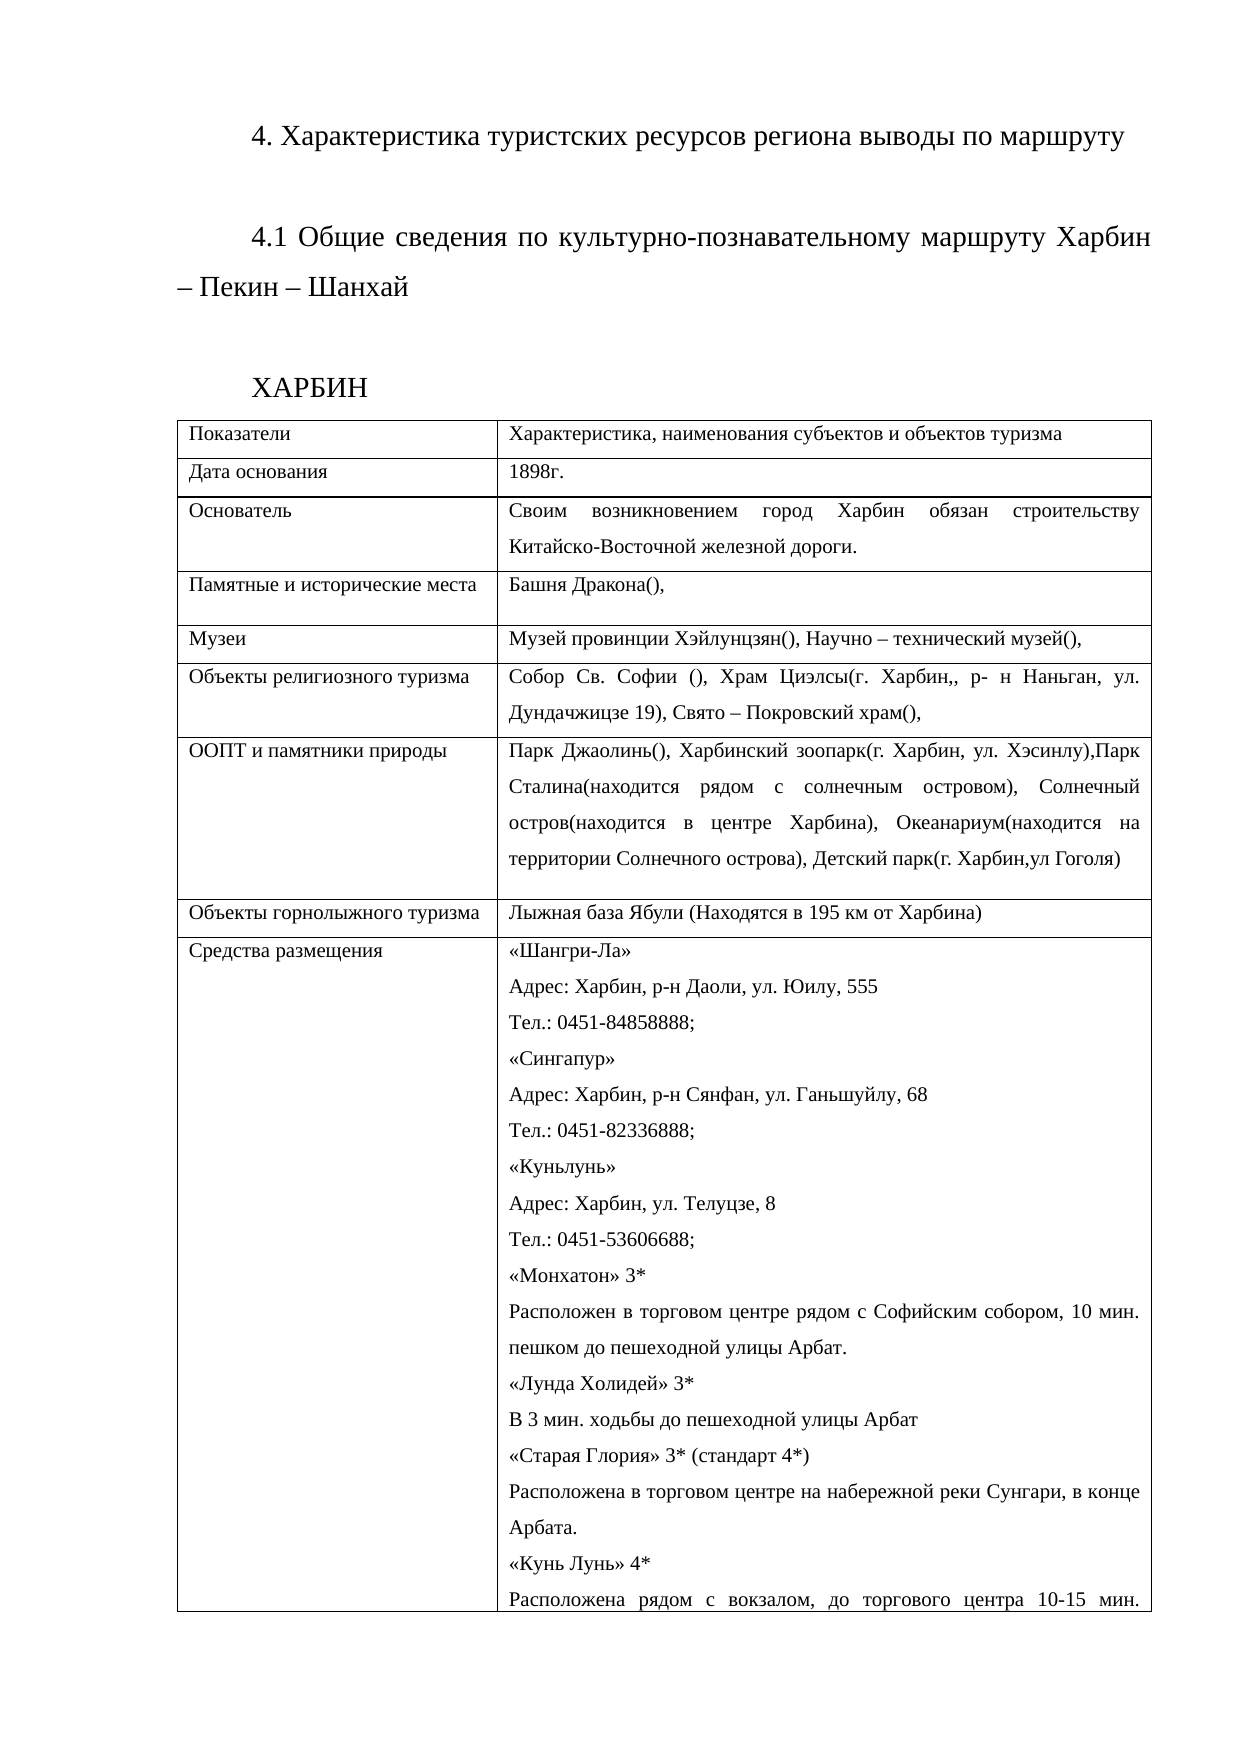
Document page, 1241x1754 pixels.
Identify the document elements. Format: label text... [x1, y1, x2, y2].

table_cell Дата основания [178, 459, 497, 496]
table_cell 1898г. [498, 459, 1151, 496]
table_cell Основатель [178, 498, 497, 571]
table_cell Своим возникновением город Харбин обязан строительству Китайско-Восточной железной дороги. [498, 498, 1151, 571]
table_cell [498, 938, 1151, 1611]
text 4.1 Общие сведения по культурно-познавательному маршруту Харбин – Пекин – Шанхай [177, 219, 1152, 303]
table_cell Лыжная база Ябули (Находятся в 195 км от Харбина) [498, 900, 1151, 937]
table_header Показатели [178, 421, 497, 458]
table_cell Парк Джаолинь(), Харбинский зоопарк(г. Харбин, ул. Хэсинлу),Парк Сталина(находится рядом с солнечным островом), Солнечный остров(находится в центре Харбина), Океанариум(находится на территории Солнечного острова), Детский парк(г. Харбин,ул Гоголя) [498, 738, 1151, 899]
table_header Характеристика, наименования субъектов и объектов туризма [498, 421, 1151, 458]
table_cell Собор Св. Софии (), Храм Циэлсы(г. Харбин,, р- н Наньган, ул. Дундачжицзе 19), Свято – Покровский храм(), [498, 664, 1151, 737]
text ХАРБИН [177, 370, 1152, 403]
table_cell Музеи [178, 626, 497, 663]
table_cell Памятные и исторические места [178, 572, 497, 624]
table_cell Музей провинции Хэйлунцзян(), Научно – технический музей(), [498, 626, 1151, 663]
table_cell Объекты религиозного туризма [178, 664, 497, 737]
table_cell Башня Дракона(), [498, 572, 1151, 624]
table_cell Средства размещения [178, 938, 497, 1611]
table_cell ООПТ и памятники природы [178, 738, 497, 899]
text 4. Характеристика туристских ресурсов региона выводы по маршруту [177, 118, 1152, 152]
table_cell Объекты горнолыжного туризма [178, 900, 497, 937]
